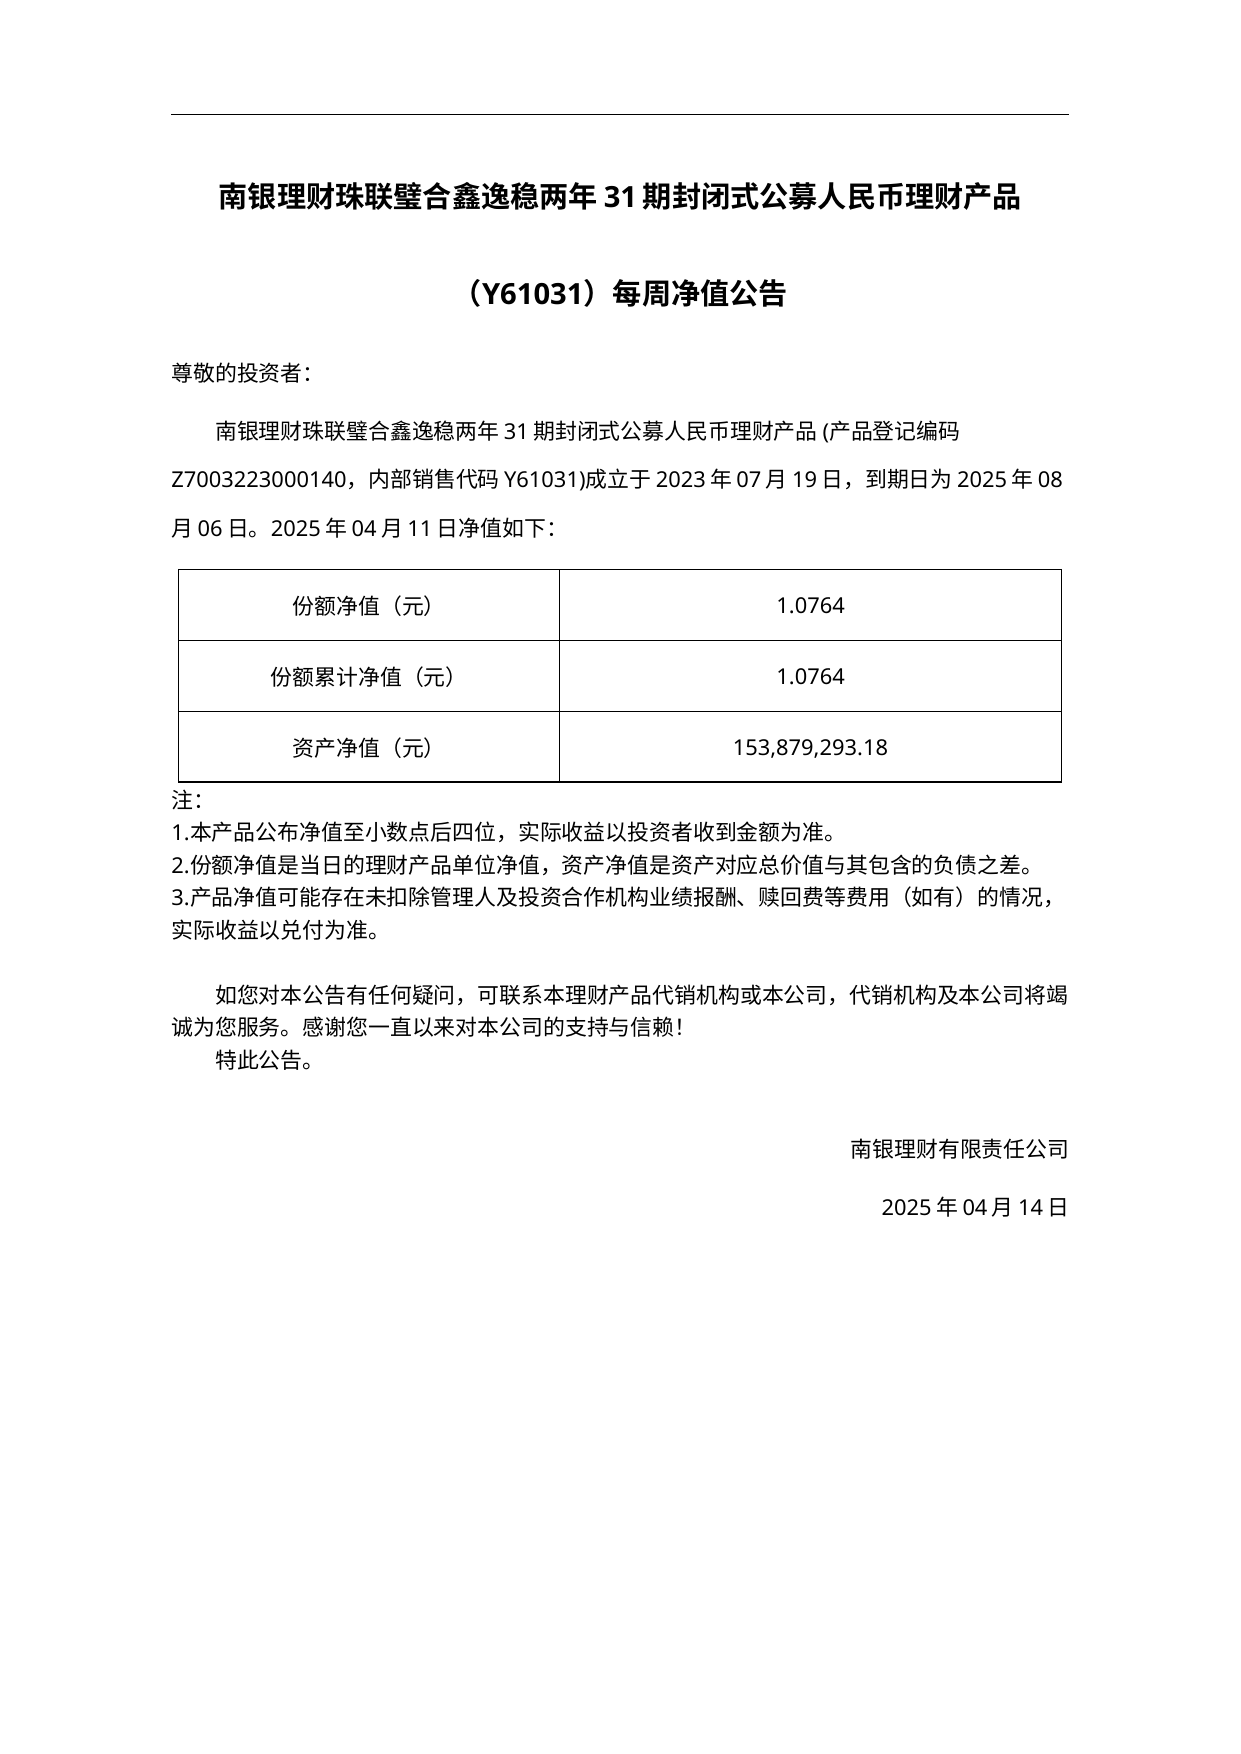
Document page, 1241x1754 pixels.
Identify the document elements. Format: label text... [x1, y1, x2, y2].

text 注： [171, 782, 1069, 815]
table_cell 1.0764 [560, 641, 1061, 711]
table_header 份额净值（元） [179, 570, 559, 640]
text 如您对本公告有任何疑问，可联系本理财产品代销机构或本公司，代销机构及本公司将竭诚为您服务。感谢您一直以来对本公司的支持与信赖！ [171, 977, 1069, 1042]
text 3.产品净值可能存在未扣除管理人及投资合作机构业绩报酬、赎回费等费用（如有）的情况，实际收益以兑付为准。 [171, 880, 1069, 945]
table_cell 份额累计净值（元） [179, 641, 559, 711]
text 特此公告。 [171, 1042, 1069, 1075]
text 南银理财珠联璧合鑫逸稳两年31期封闭式公募人民币理财产品 (产品登记编码Z7003223000140，内部销售代码Y61031)成立于2023年07月19日，到期日为2025年08月06日。2025年04月11日净值如下： [171, 413, 1069, 543]
text 2025年04月14日 [171, 1190, 1069, 1222]
text 南银理财珠联璧合鑫逸稳两年31期封闭式公募人民币理财产品（Y61031）每周净值公告 [171, 162, 1069, 324]
text 尊敬的投资者： [171, 355, 1069, 388]
table_cell 资产净值（元） [179, 712, 559, 781]
text 2.份额净值是当日的理财产品单位净值，资产净值是资产对应总价值与其包含的负债之差。 [171, 847, 1069, 880]
text 南银理财有限责任公司 [171, 1132, 1069, 1164]
table_cell 153,879,293.18 [560, 712, 1061, 781]
text 1.本产品公布净值至小数点后四位，实际收益以投资者收到金额为准。 [171, 815, 1069, 847]
table_header 1.0764 [560, 570, 1061, 640]
